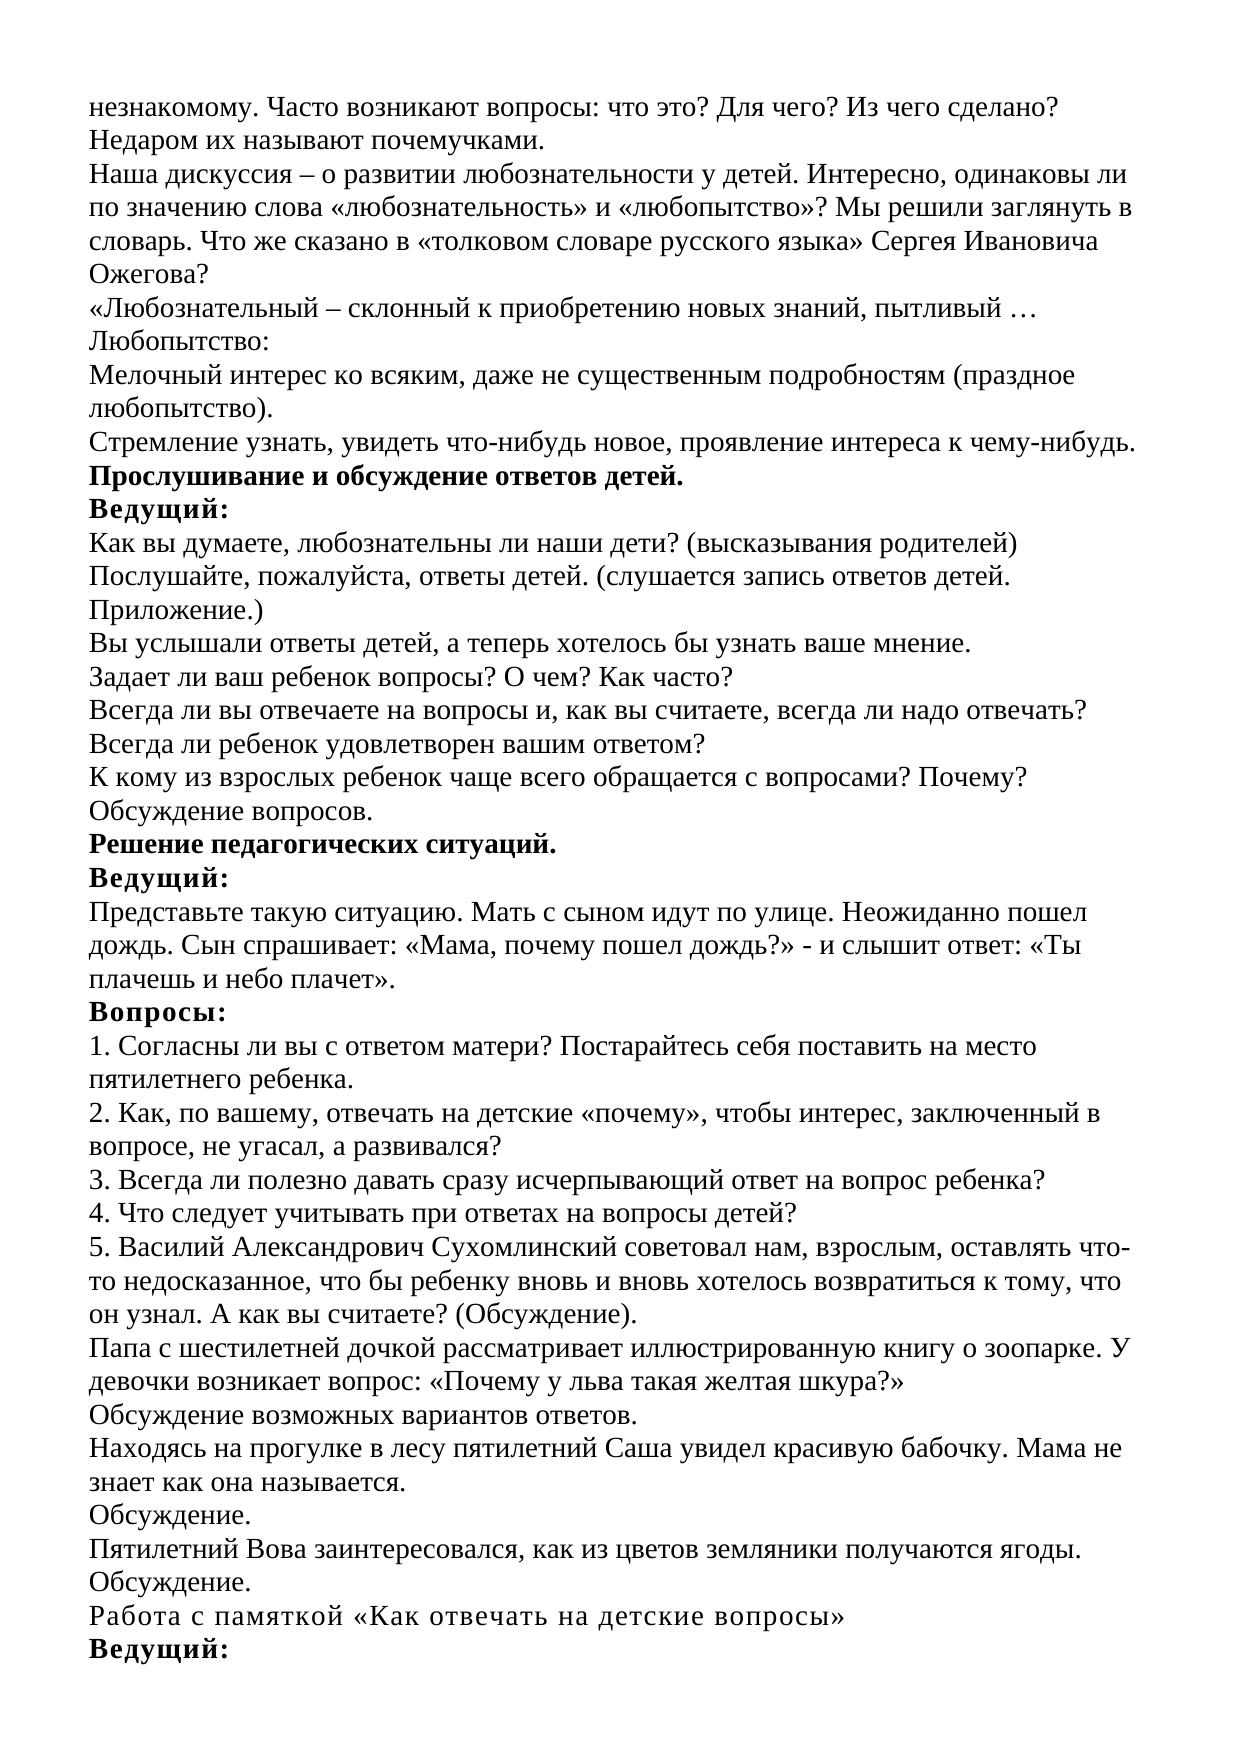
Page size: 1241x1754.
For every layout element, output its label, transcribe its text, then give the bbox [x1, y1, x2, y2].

text Как вы думаете, любознательны ли наши дети? (высказывания родителей) Послушайте, пожалуйста, ответы детей. (слушается запись ответов детей. Приложение.) [89, 525, 1152, 625]
text Представьте такую ситуацию. Мать с сыном идут по улице. Неожиданно пошел дождь. Сын спрашивает: «Мама, почему пошел дождь?» - и слышит ответ: «Ты плачешь и небо плачет». [89, 894, 1152, 994]
text Ведущий: [89, 1632, 1152, 1665]
text Прослушивание и обсуждение ответов детей. [89, 458, 1152, 491]
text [89, 89, 1152, 156]
text Работа с памяткой «Как отвечать на детские вопросы» [89, 1598, 1152, 1632]
text Вопросы: [89, 994, 1152, 1028]
text Наша дискуссия – о развитии любознательности у детей. Интересно, одинаковы ли по значению слова «любознательность» и «любопытство»? Мы решили заглянуть в словарь. Что же сказано в «толковом словаре русского языка» Сергея Ивановича Ожегова? «Любознательный – склонный к приобретению новых знаний, пытливый … Любопытство: Мелочный интерес ко всяким, даже не существенным подробностям (праздное любопытство). Стремление узнать, увидеть что-нибудь новое, проявление интереса к чему-нибудь. [89, 156, 1152, 458]
text 1. Согласны ли вы с ответом матери? Постарайтесь себя поставить на место пятилетнего ребенка. 2. Как, по вашему, отвечать на детские «почему», чтобы интерес, заключенный в вопросе, не угасал, а развивался? 3. Всегда ли полезно давать сразу исчерпывающий ответ на вопрос ребенка? 4. Что следует учитывать при ответах на вопросы детей? 5. Василий Александрович Сухомлинский советовал нам, взрослым, оставлять что-то недосказанное, что бы ребенку вновь и вновь хотелось возвратиться к тому, что он узнал. А как вы считаете? (Обсуждение). Папа с шестилетней дочкой рассматривает иллюстрированную книгу о зоопарке. У девочки возникает вопрос: «Почему у льва такая желтая шкура?» Обсуждение возможных вариантов ответов. Находясь на прогулке в лесу пятилетний Саша увидел красивую бабочку. Мама не знает как она называется. Обсуждение. Пятилетний Вова заинтересовался, как из цветов земляники получаются ягоды. Обсуждение. [89, 1028, 1152, 1598]
text Ведущий: [89, 860, 1152, 894]
text Решение педагогических ситуаций. [89, 827, 1152, 860]
text Вы услышали ответы детей, а теперь хотелось бы узнать ваше мнение. Задает ли ваш ребенок вопросы? О чем? Как часто? Всегда ли вы отвечаете на вопросы и, как вы считаете, всегда ли надо отвечать? Всегда ли ребенок удовлетворен вашим ответом? К кому из взрослых ребенок чаще всего обращается с вопросами? Почему? Обсуждение вопросов. [89, 625, 1152, 827]
text Ведущий: [89, 491, 1152, 525]
